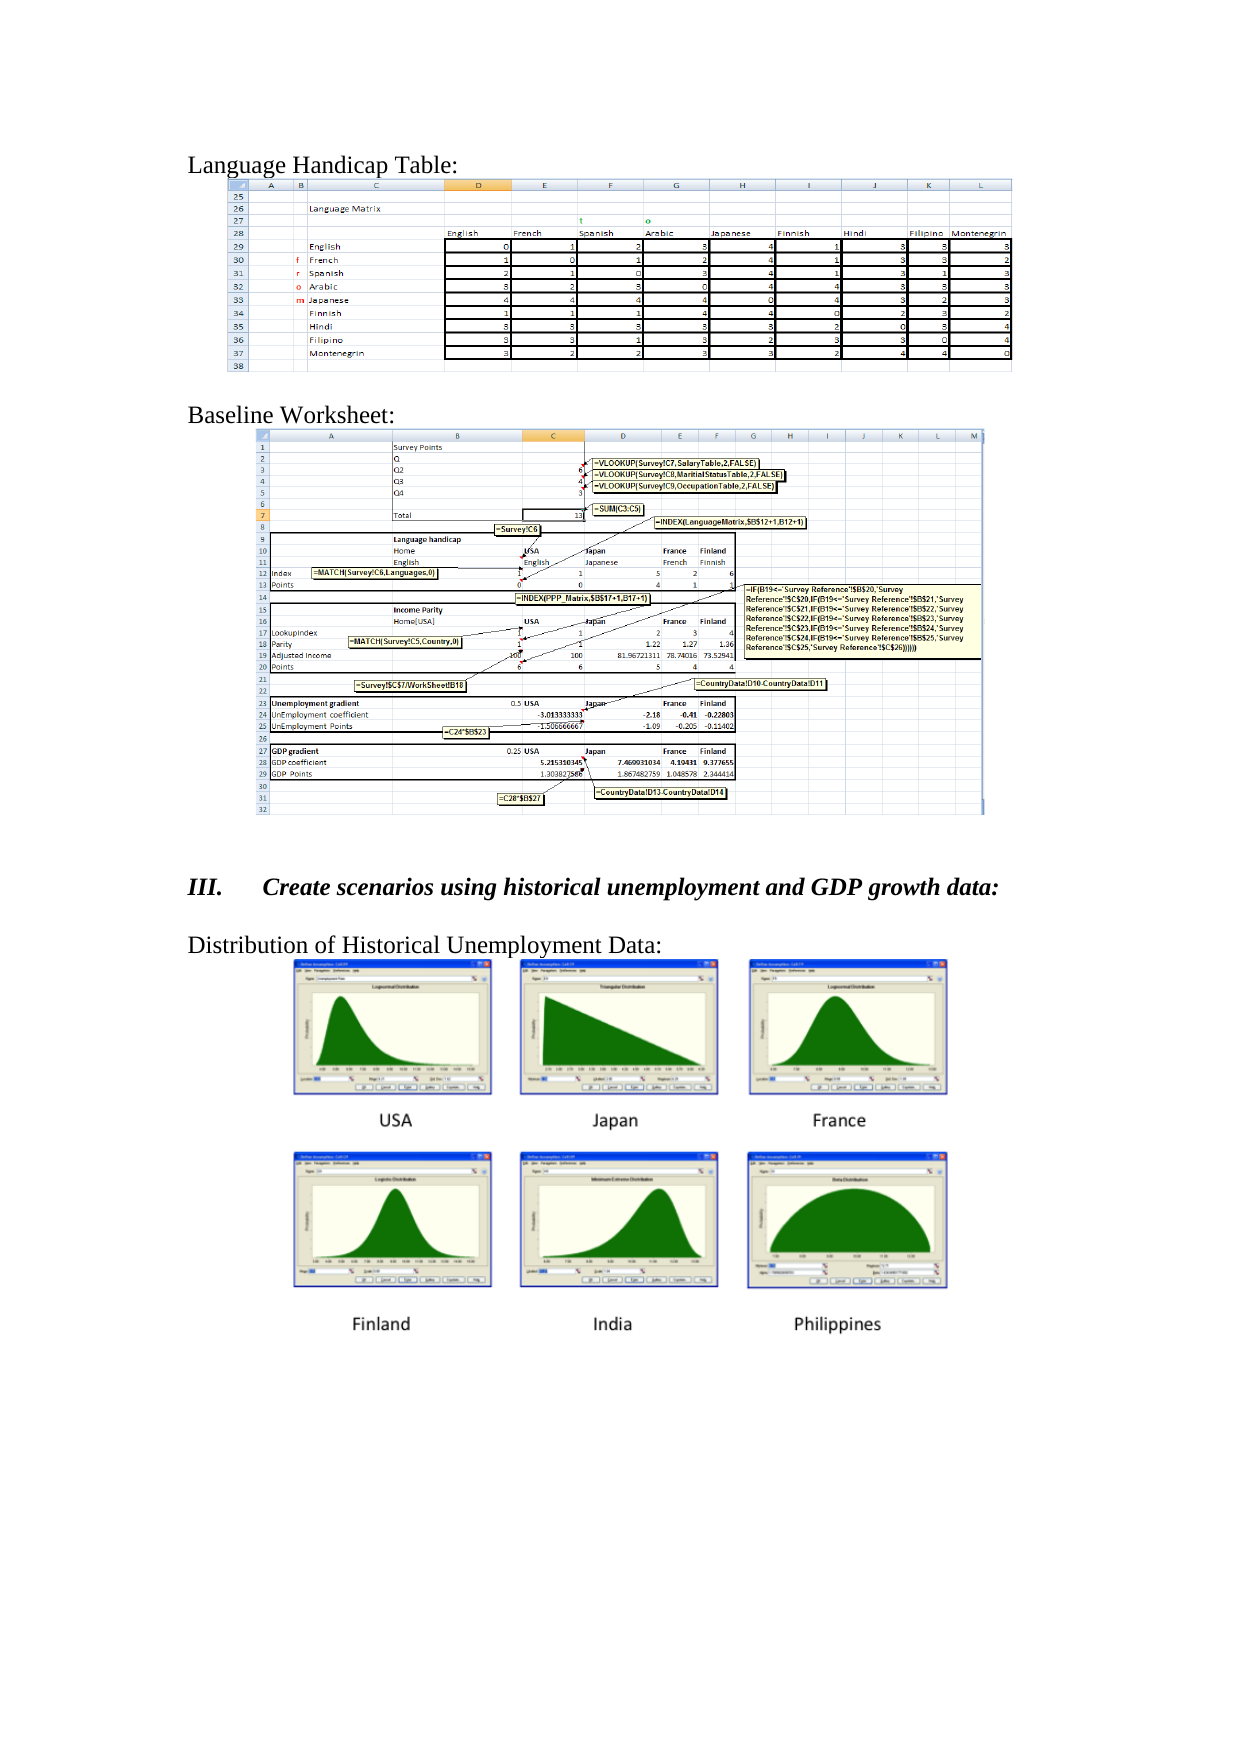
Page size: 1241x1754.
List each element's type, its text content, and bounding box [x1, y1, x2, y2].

picture [255, 428, 985, 815]
picture [227, 178, 1013, 372]
text III. Create scenarios using historical unemployment and GDP growth data: [187, 872, 1053, 901]
picture [292, 958, 948, 1339]
text Distribution of Historical Unemployment Data: [187, 930, 1053, 958]
text Language Handicap Table: [187, 150, 1053, 179]
text Baseline Worksheet: [187, 400, 1053, 429]
